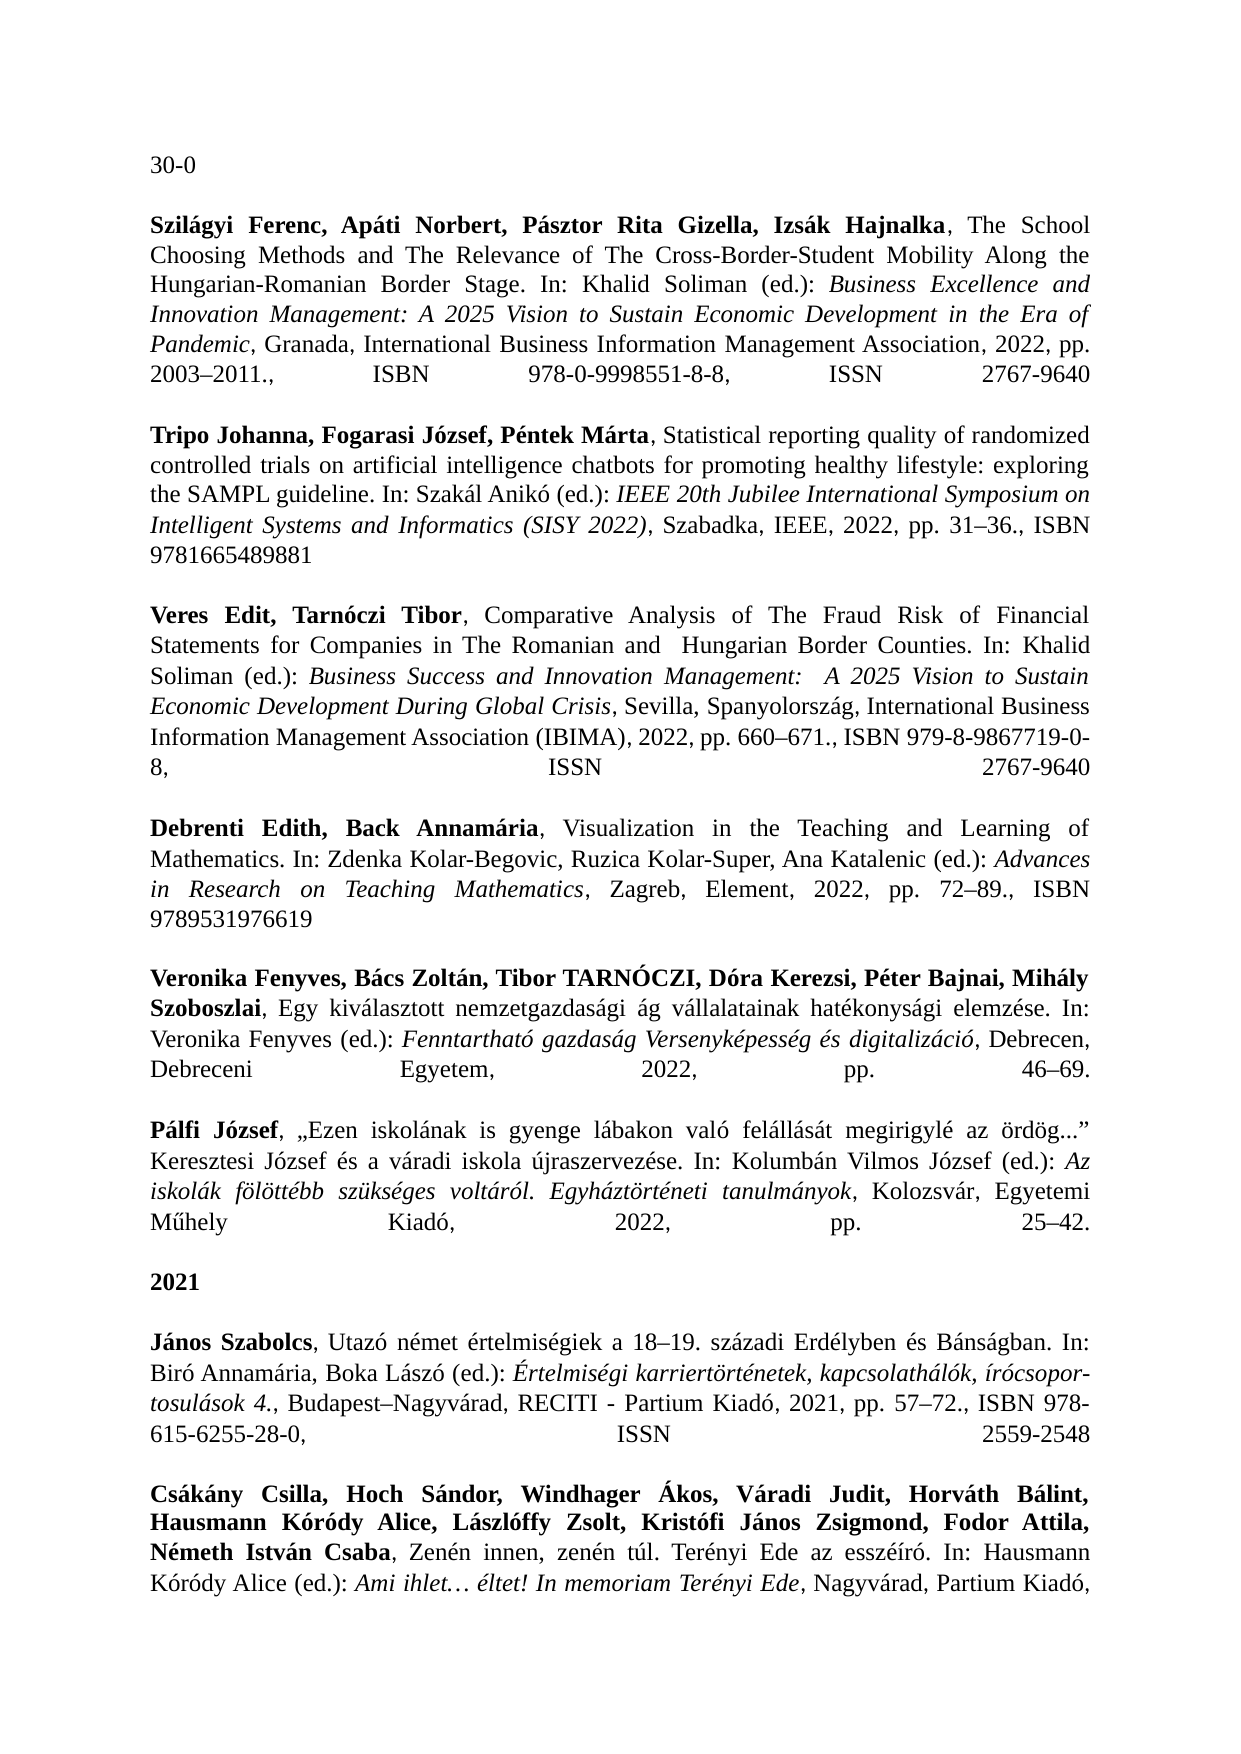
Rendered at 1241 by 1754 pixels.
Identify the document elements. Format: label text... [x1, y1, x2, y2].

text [150, 150, 1090, 209]
text Pálfi József, „Ezen iskolának is gyenge lábakon való felállását megirigylé az ördög...” Keresztesi József és a váradi iskola újraszervezése. In: Kolumbán Vilmos József (ed.): Az iskolák fölöttébb szükséges voltáról. Egyháztörténeti tanulmányok, Kolozsvár, Egyetemi Műhely Kiadó, 2022, pp. 25–42. [150, 1114, 1090, 1267]
text Tripo Johanna, Fogarasi József, Péntek Márta, Statistical reporting quality of randomized controlled trials on artificial intelligence chatbots for promoting healthy lifestyle: exploring the SAMPL guideline. In: Szakál Anikó (ed.): IEEE 20th Jubilee International Symposium on Intelligent Systems and Informatics (SISY 2022), Szabadka, IEEE, 2022, pp. 31–36., ISBN 9781665489881 [150, 419, 1090, 599]
text 2021 [150, 1267, 1090, 1326]
text Debrenti Edith, Back Annamária, Visualization in the Teaching and Learning of Mathematics. In: Zdenka Kolar-Begovic, Ruzica Kolar-Super, Ana Katalenic (ed.): Advances in Research on Teaching Mathematics, Zagreb, Element, 2022, pp. 72–89., ISBN 9789531976619 [150, 813, 1090, 963]
text Veres Edit, Tarnóczi Tibor, Comparative Analysis of The Fraud Risk of Financial Statements for Companies in The Romanian and Hungarian Border Counties. In: Khalid Soliman (ed.): Business Success and Innovation Management: A 2025 Vision to Sustain Economic Development During Global Crisis, Sevilla, Spanyolország, International Business Information Management Association (IBIMA), 2022, pp. 660–671., ISBN 979-8-9867719-0-8, ISSN 2767-9640 [150, 599, 1090, 813]
text János Szabolcs, Utazó német értelmiségiek a 18–19. századi Erdélyben és Bánságban. In: Biró Annamária, Boka Lászó (ed.): Ér­tel­mi­sé­gi kar­ri­er­tör­té­ne­tek, kap­cso­lat­há­lók, író­cso­por­to­su­lá­sok 4., Budapest–Nagyvárad, RECITI - Partium Kiadó, 2021, pp. 57–72., ISBN 978-615-6255-28-0, ISSN 2559-2548 [150, 1326, 1090, 1479]
text Szilágyi Ferenc, Apáti Norbert, Pásztor Rita Gizella, Izsák Hajnalka, The School Choosing Methods and The Relevance of The Cross-Border-Student Mobility Along the Hungarian-Romanian Border Stage. In: Khalid Soliman (ed.): Business Excellence and Innovation Management: A 2025 Vision to Sustain Economic Development in the Era of Pandemic, Granada, International Business Information Management Association, 2022, pp. 2003–2011., ISBN 978-0-9998551-8-8, ISSN 2767-9640 [150, 209, 1090, 419]
text Veronika Fenyves, Bács Zoltán, Tibor TARNÓCZI, Dóra Kerezsi, Péter Bajnai, Mihály Szoboszlai, Egy kiválasztott nemzetgazdasági ág vállalatainak hatékonysági elemzése. In: Veronika Fenyves (ed.): Fenntartható gazdaság Versenyképesség és digitalizáció, Debrecen, Debreceni Egyetem, 2022, pp. 46–69. [150, 963, 1090, 1114]
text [150, 1479, 1090, 1597]
